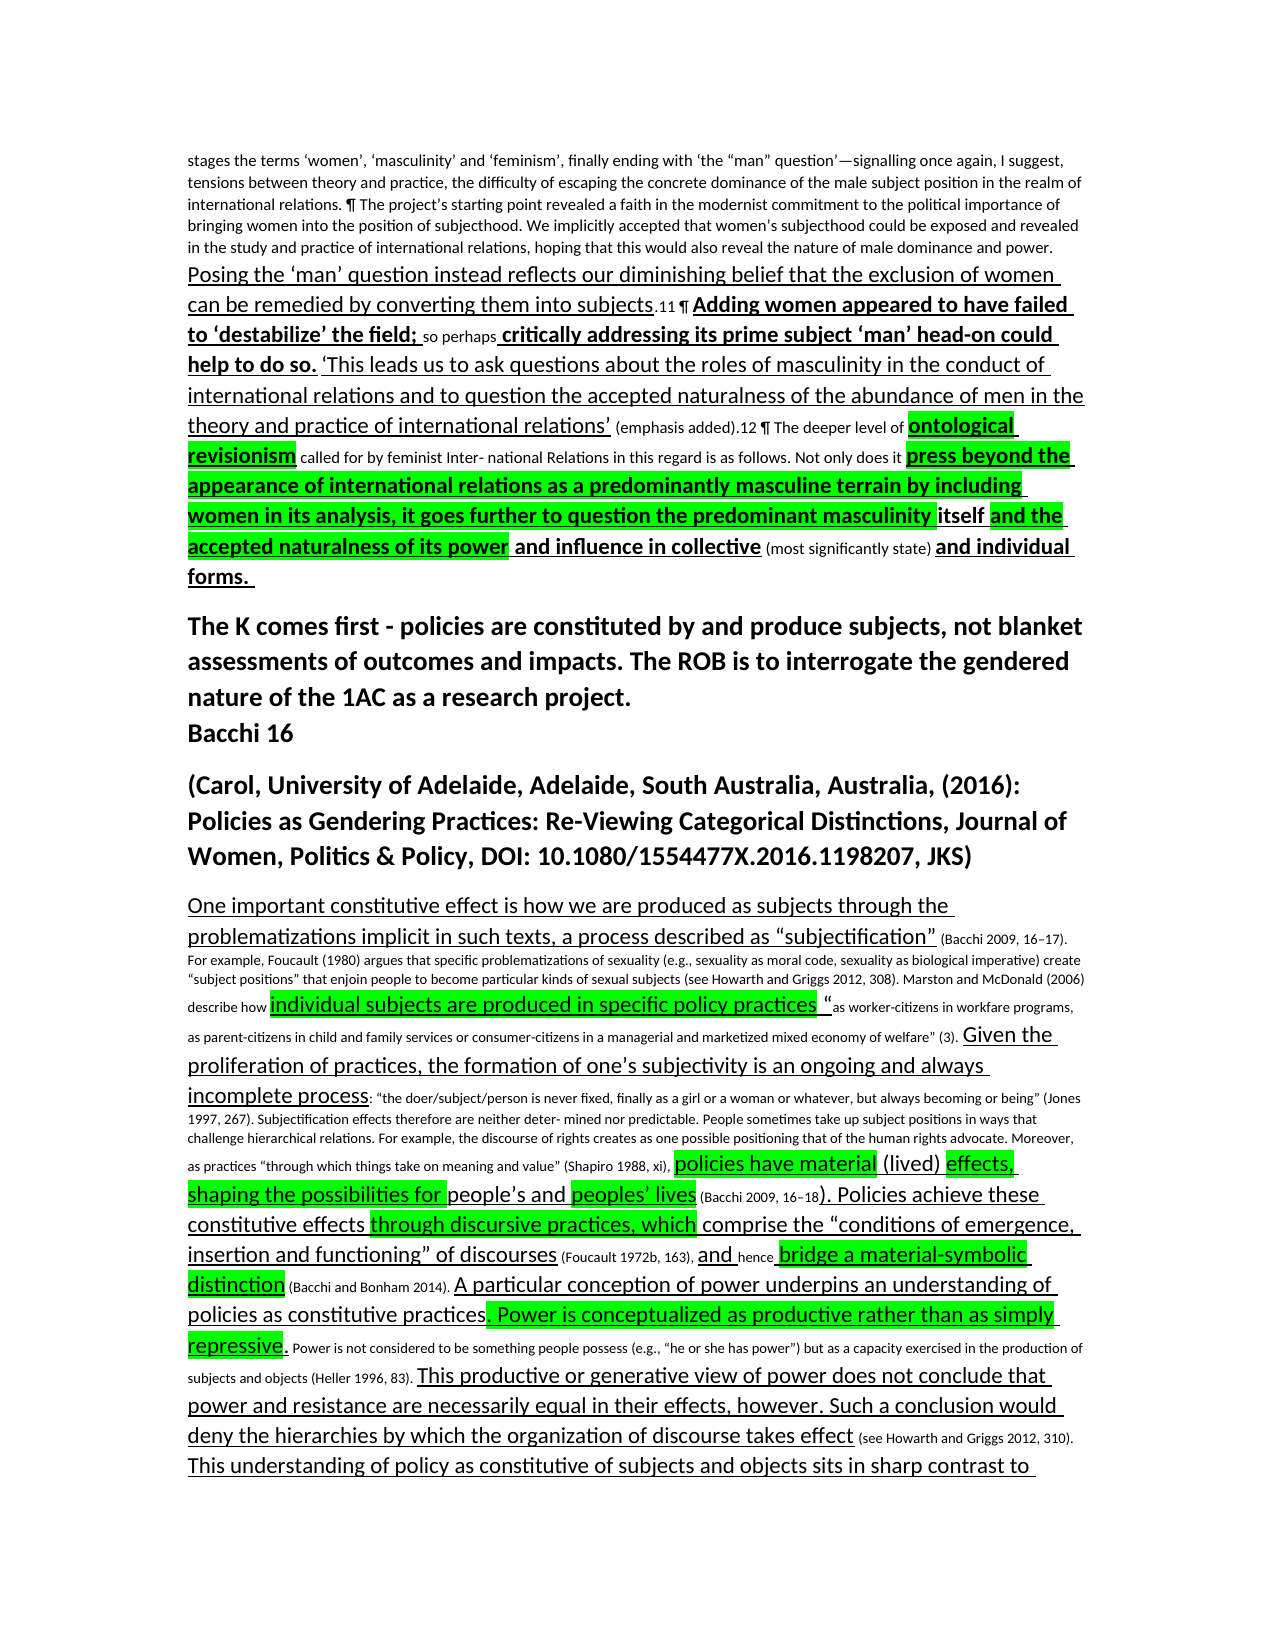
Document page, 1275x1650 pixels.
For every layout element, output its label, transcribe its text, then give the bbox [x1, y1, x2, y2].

text (Carol, University of Adelaide, Adelaide, South Australia, Australia, (2016): Policies as Gendering Practices: Re-Viewing Categorical Distinctions, Journal of Women, Politics & Policy, DOI: 10.1080/1554477X.2016.1198207, JKS) [187, 768, 1087, 872]
text Bacchi 16 [187, 716, 1087, 749]
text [187, 150, 1087, 590]
subtitle The K comes first - policies are constituted by and produce subjects, not blanket assessments of outcomes and impacts. The ROB is to interrogate the gendered nature of the 1AC as a research project. [187, 609, 1087, 713]
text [187, 892, 1087, 1480]
